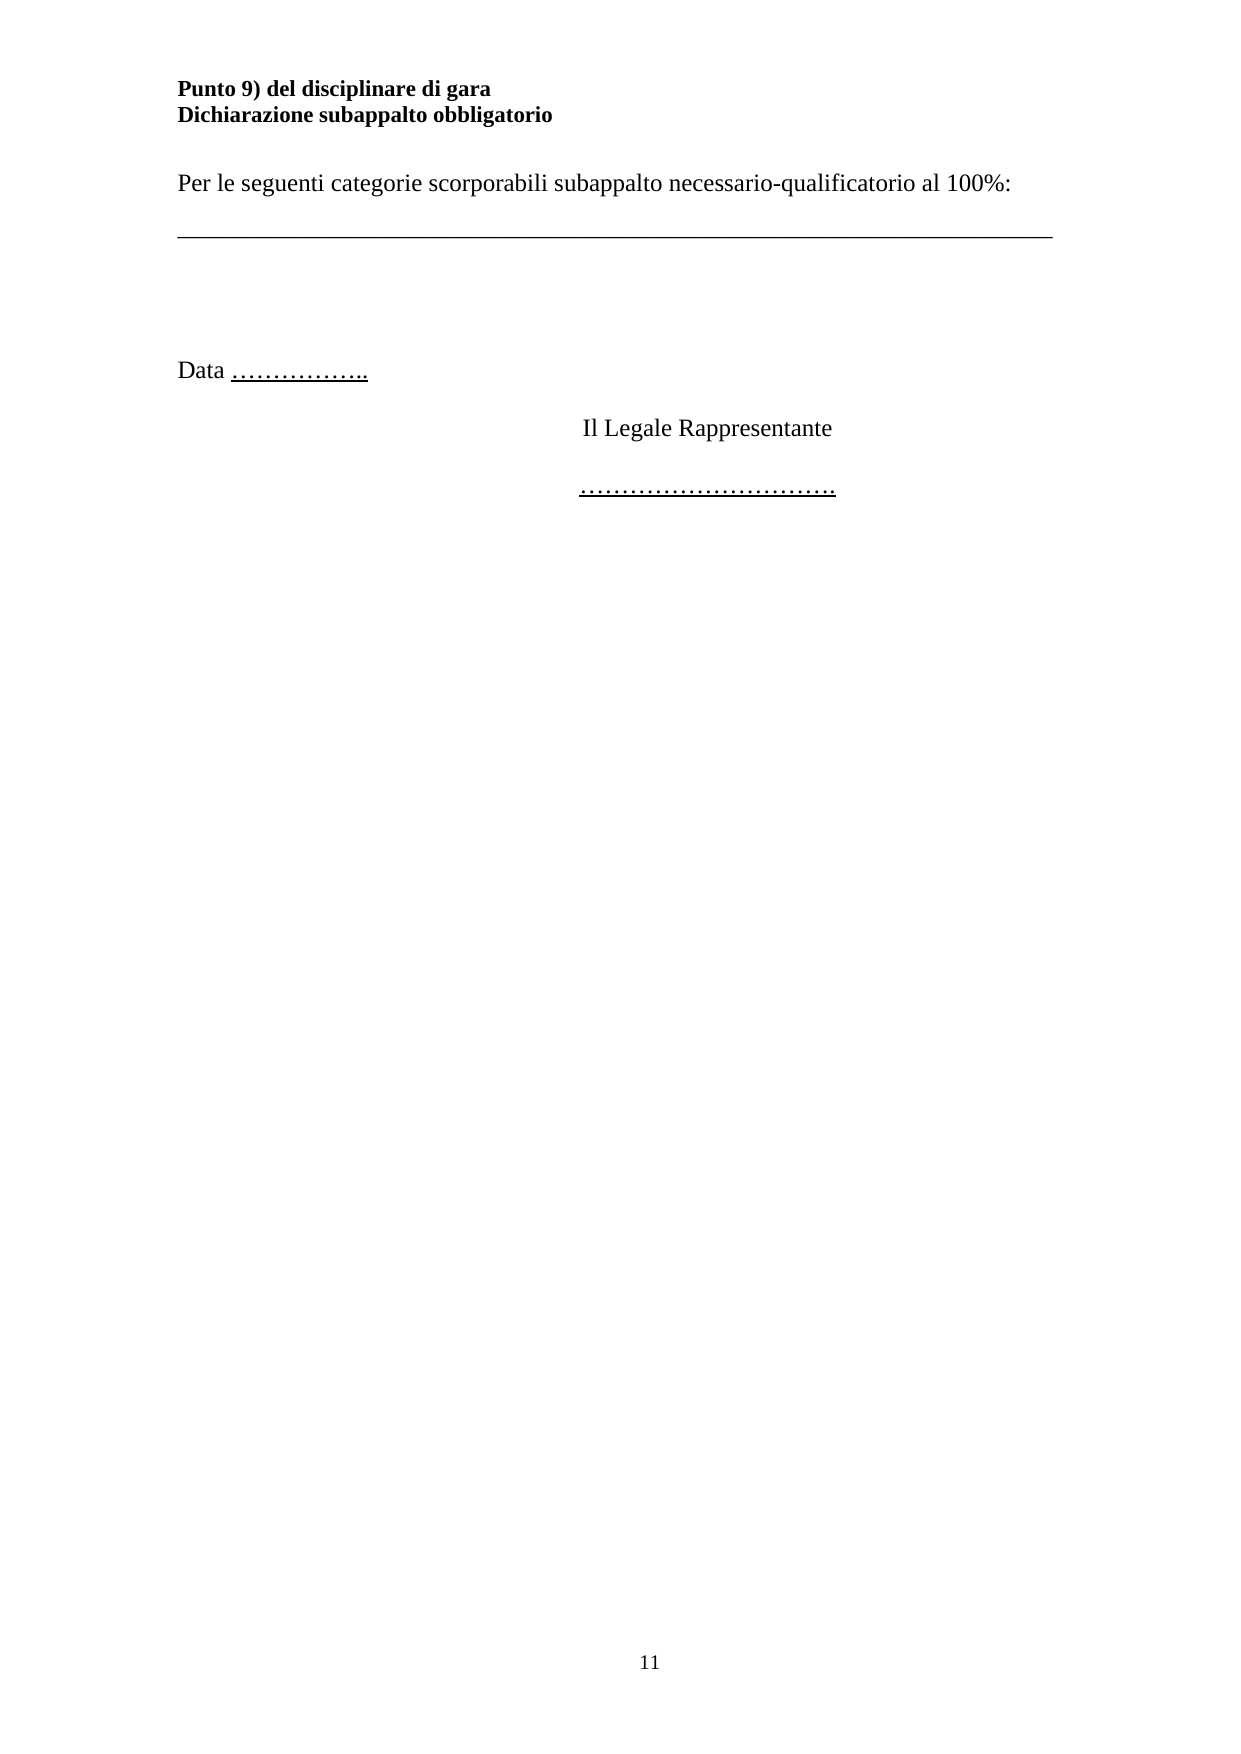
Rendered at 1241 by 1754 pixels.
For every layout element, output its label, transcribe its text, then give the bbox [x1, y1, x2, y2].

text Per le seguenti categorie scorporabili subappalto necessario-qualificatorio al 100%: [177, 168, 1122, 197]
text Data …………….. [177, 355, 1162, 384]
text …………………………. [252, 470, 1162, 499]
text ______________________________________________________________________ [177, 212, 1122, 240]
text Il Legale Rappresentante [252, 413, 1162, 442]
